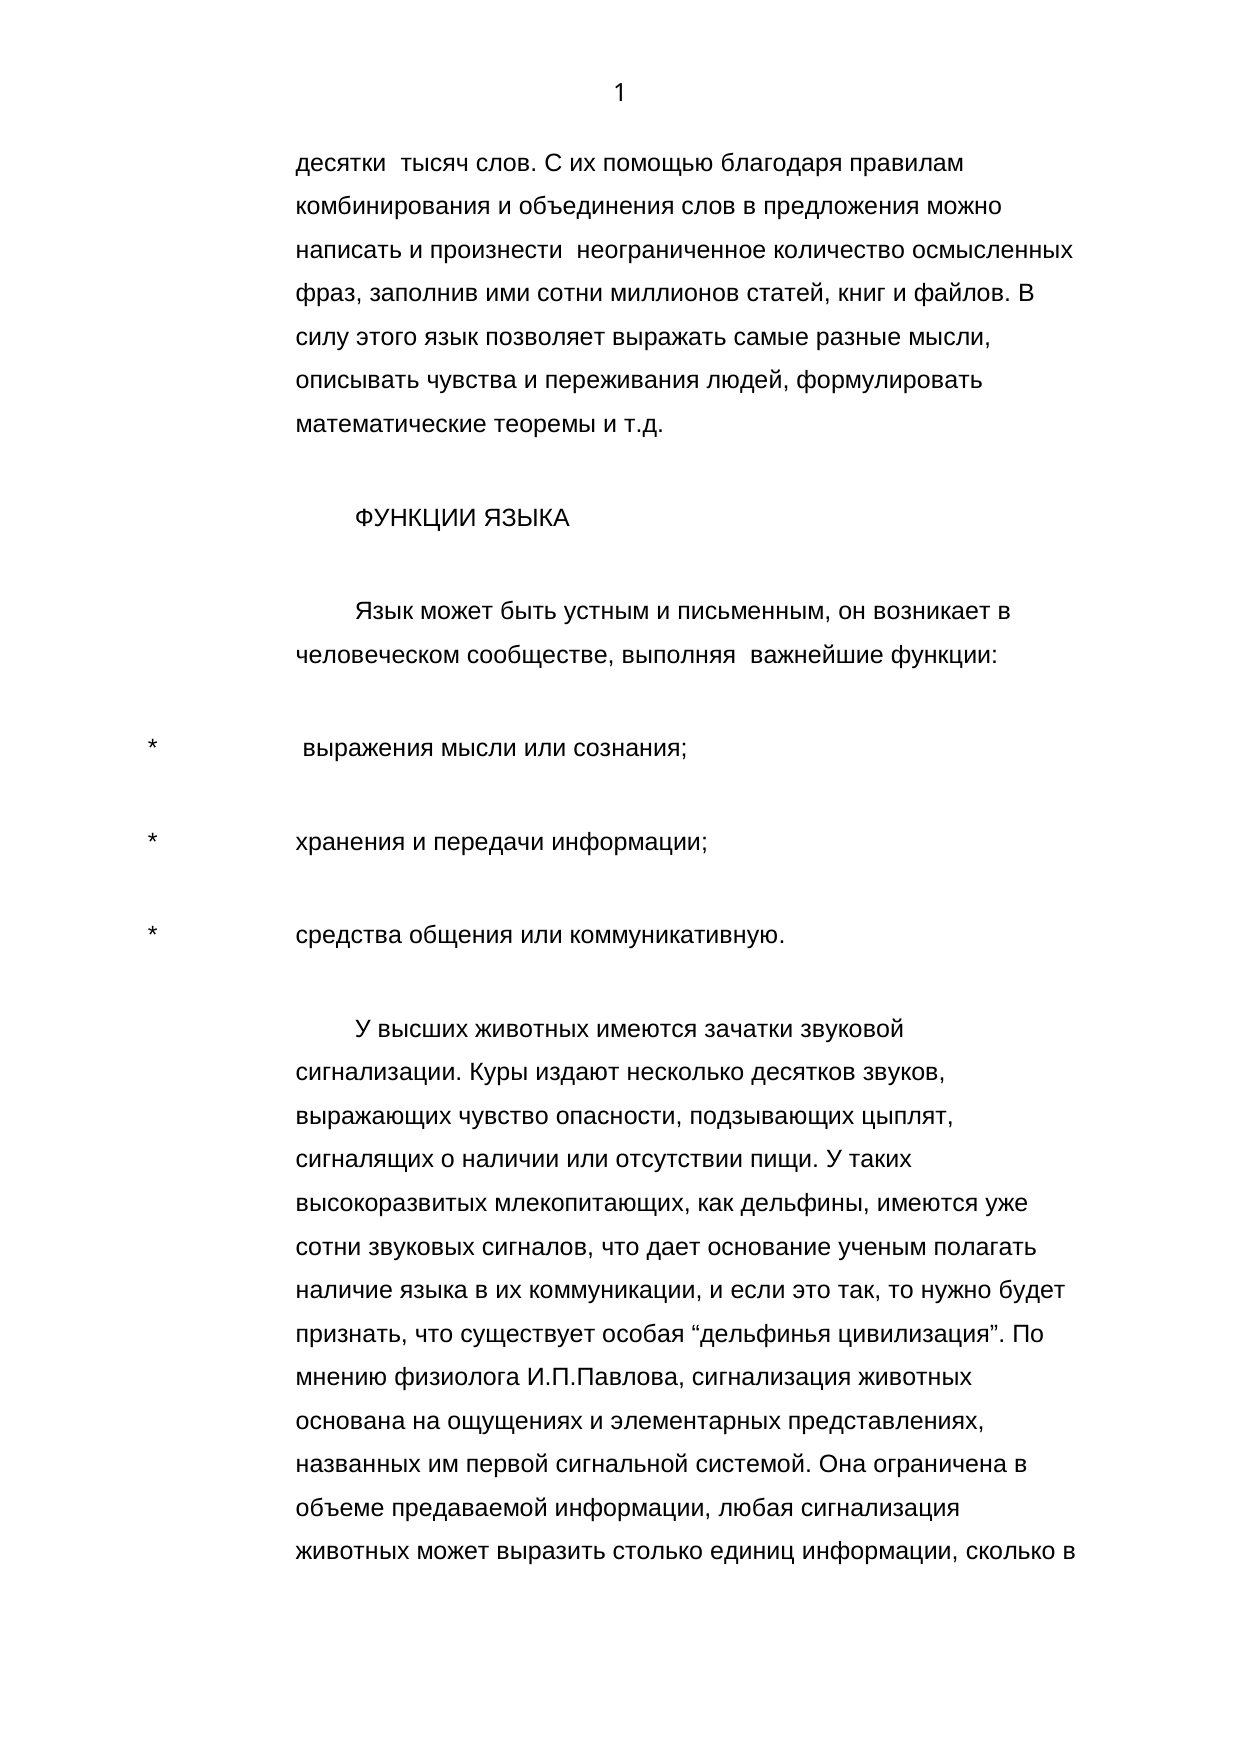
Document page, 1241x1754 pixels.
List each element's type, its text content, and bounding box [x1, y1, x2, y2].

list выражения мысли или сознания; [148, 733, 1078, 762]
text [295, 148, 1078, 438]
text ФУНКЦИИ ЯЗЫКА [295, 502, 1078, 532]
list средства общения или коммуникативную. [148, 920, 1078, 949]
list хранения и передачи информации; [148, 827, 1078, 856]
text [295, 1014, 1078, 1565]
text Язык может быть устным и письменным, он возникает в человеческом сообществе, выполняя важнейшие функции: [295, 596, 1078, 669]
